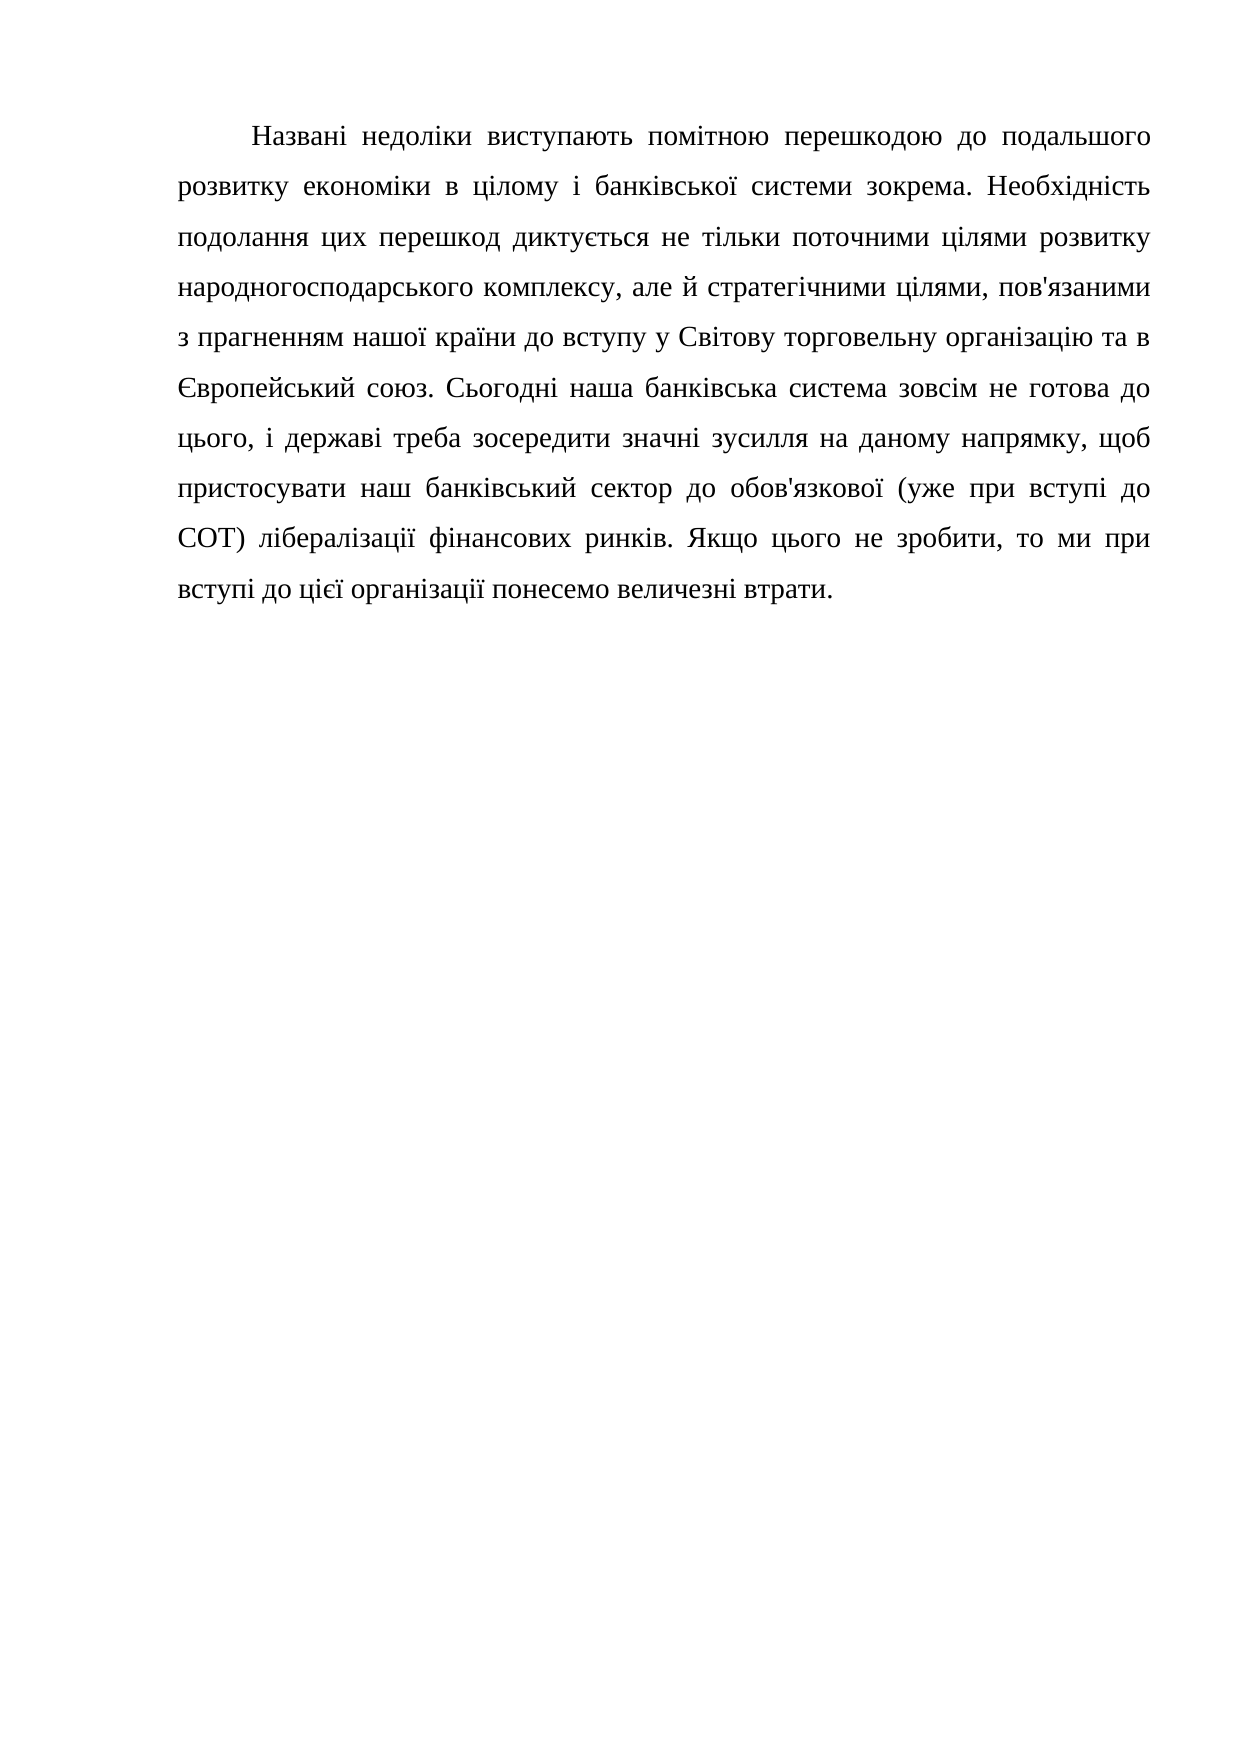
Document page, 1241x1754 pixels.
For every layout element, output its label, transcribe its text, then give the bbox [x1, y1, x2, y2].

text Названі недоліки виступають помітною перешкодою до подальшого розвитку економіки в цілому і банківської системи зокрема. Необхідність подолання цих перешкод диктується не тільки поточними цілями розвитку народногосподарського комплексу, але й стратегічними цілями, пов'язаними з прагненням нашої країни до вступу у Світову торговельну організацію та в Європейський союз. Сьогодні наша банківська система зовсім не готова до цього, і державі треба зосередити значні зусилля на даному напрямку, щоб пристосувати наш банківський сектор до обов'язкової (уже при вступі до СОТ) лібералізації фінансових ринків. Якщо цього не зробити, то ми при вступі до цієї організації понесемо величезні втрати. [177, 118, 1152, 604]
